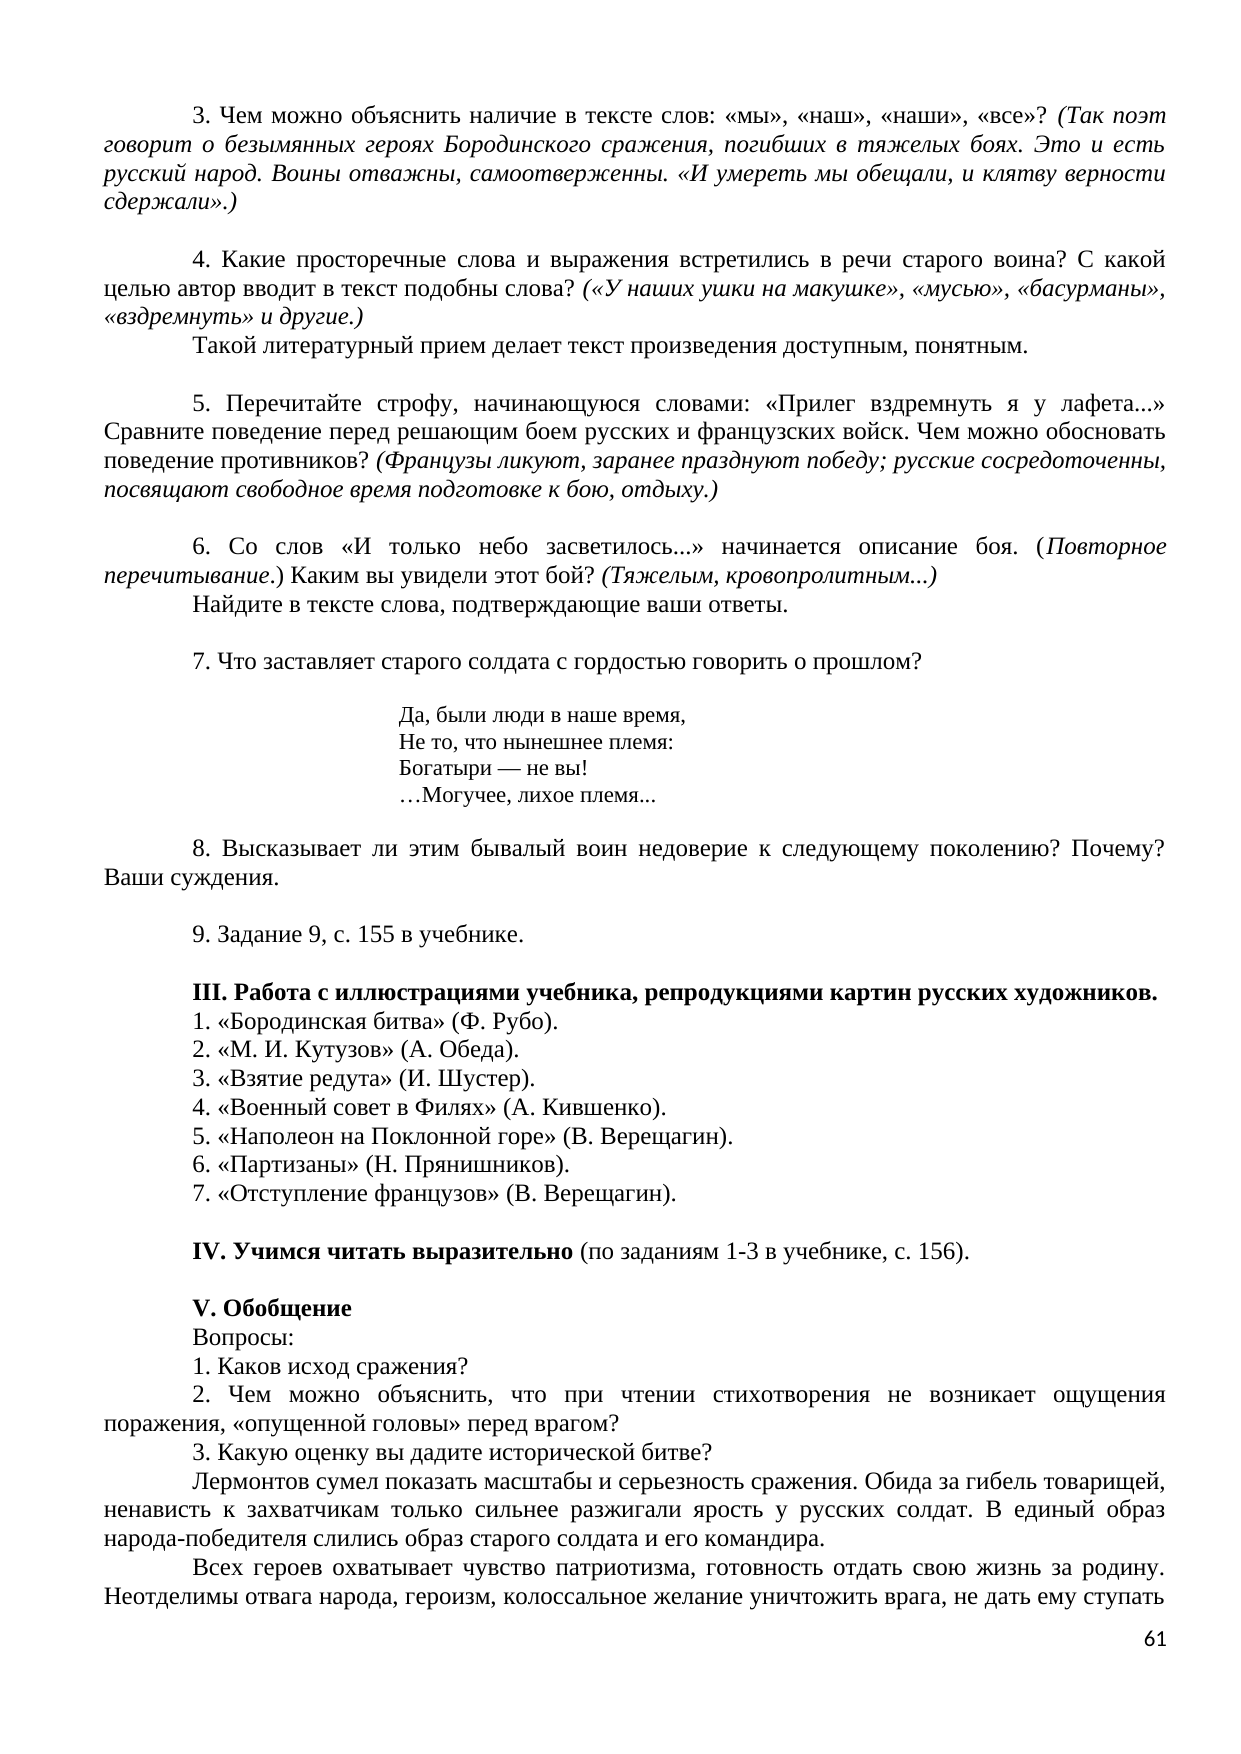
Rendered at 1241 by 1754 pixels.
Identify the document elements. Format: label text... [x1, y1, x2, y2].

text Не то, что нынешнее племя: [103, 728, 1167, 754]
text III. Работа с иллюстрациями учебника, репродукциями картин русских художников. [103, 977, 1167, 1006]
text 4. «Военный совет в Филях» (А. Кившенко). [103, 1092, 1167, 1121]
text 8. Высказывает ли этим бывалый воин недоверие к следующему поколению? Почему? Ваши суждения. [103, 833, 1167, 891]
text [103, 1552, 1167, 1609]
text 7. «Отступление французов» (В. Верещагин). [103, 1178, 1167, 1207]
text V. Обобщение [103, 1293, 1167, 1322]
text 7. Что заставляет старого солдата с гордостью говорить о прошлом? [103, 646, 1167, 675]
text 1. Каков исход сражения? [103, 1351, 1167, 1379]
text Вопросы: [103, 1322, 1167, 1351]
text 2. Чем можно объяснить, что при чтении стихотворения не возникает ощущения поражения, «опущенной головы» перед врагом? [103, 1379, 1167, 1437]
text 9. Задание 9, с. 155 в учебнике. [103, 919, 1167, 948]
text Да, были люди в наше время, [103, 702, 1167, 728]
text Богатыри — не вы! [103, 754, 1167, 781]
text 6. «Партизаны» (Н. Прянишников). [103, 1149, 1167, 1178]
text 4. Какие просторечные слова и выражения встретились в речи старого воина? С какой целью автор вводит в текст подобны слова? («У наших ушки на макушке», «мусью», «басурманы», «вздремнуть» и другие.) [103, 244, 1167, 330]
text 1. «Бородинская битва» (Ф. Рубо). [103, 1006, 1167, 1034]
text Лермонтов сумел показать масштабы и серьезность сражения. Обида за гибель товарищей, ненависть к захватчикам только сильнее разжигали ярость у русских солдат. В единый образ народа-победителя слились образ старого солдата и его командира. [103, 1466, 1167, 1552]
text 5. Перечитайте строфу, начинающуюся словами: «Прилег вздремнуть я у лафета...» Сравните поведение перед решающим боем русских и французских войск. Чем можно обосновать поведение противников? (Французы ликуют, заранее празднуют победу; русские сосредоточенны, посвящают свободное время подготовке к бою, отдыху.) [103, 388, 1167, 503]
text 5. «Наполеон на Поклонной горе» (В. Верещагин). [103, 1121, 1167, 1149]
text Такой литературный прием делает текст произведения доступным, понятным. [103, 330, 1167, 359]
text Найдите в тексте слова, подтверждающие ваши ответы. [103, 589, 1167, 618]
text 6. Со слов «И только небо засветилось...» начинается описание боя. (Повторное перечитывание.) Каким вы увидели этот бой? (Тяжелым, кровопролитным...) [103, 531, 1167, 589]
text 3. Чем можно объяснить наличие в тексте слов: «мы», «наш», «наши», «все»? (Так поэт говорит о безымянных героях Бородинского сражения, погибших в тяжелых боях. Это и есть русский народ. Воины отважны, самоотверженны. «И умереть мы обещали, и клятву верности сдержали».) [103, 100, 1167, 215]
text 2. «М. И. Кутузов» (А. Обеда). [103, 1034, 1167, 1063]
text …Могучее, лихое племя... [103, 781, 1167, 807]
text 3. Какую оценку вы дадите исторической битве? [103, 1437, 1167, 1466]
text IV. Учимся читать выразительно (по заданиям 1-3 в учебнике, с. 156). [103, 1236, 1167, 1264]
text 3. «Взятие редута» (И. Шустер). [103, 1063, 1167, 1092]
